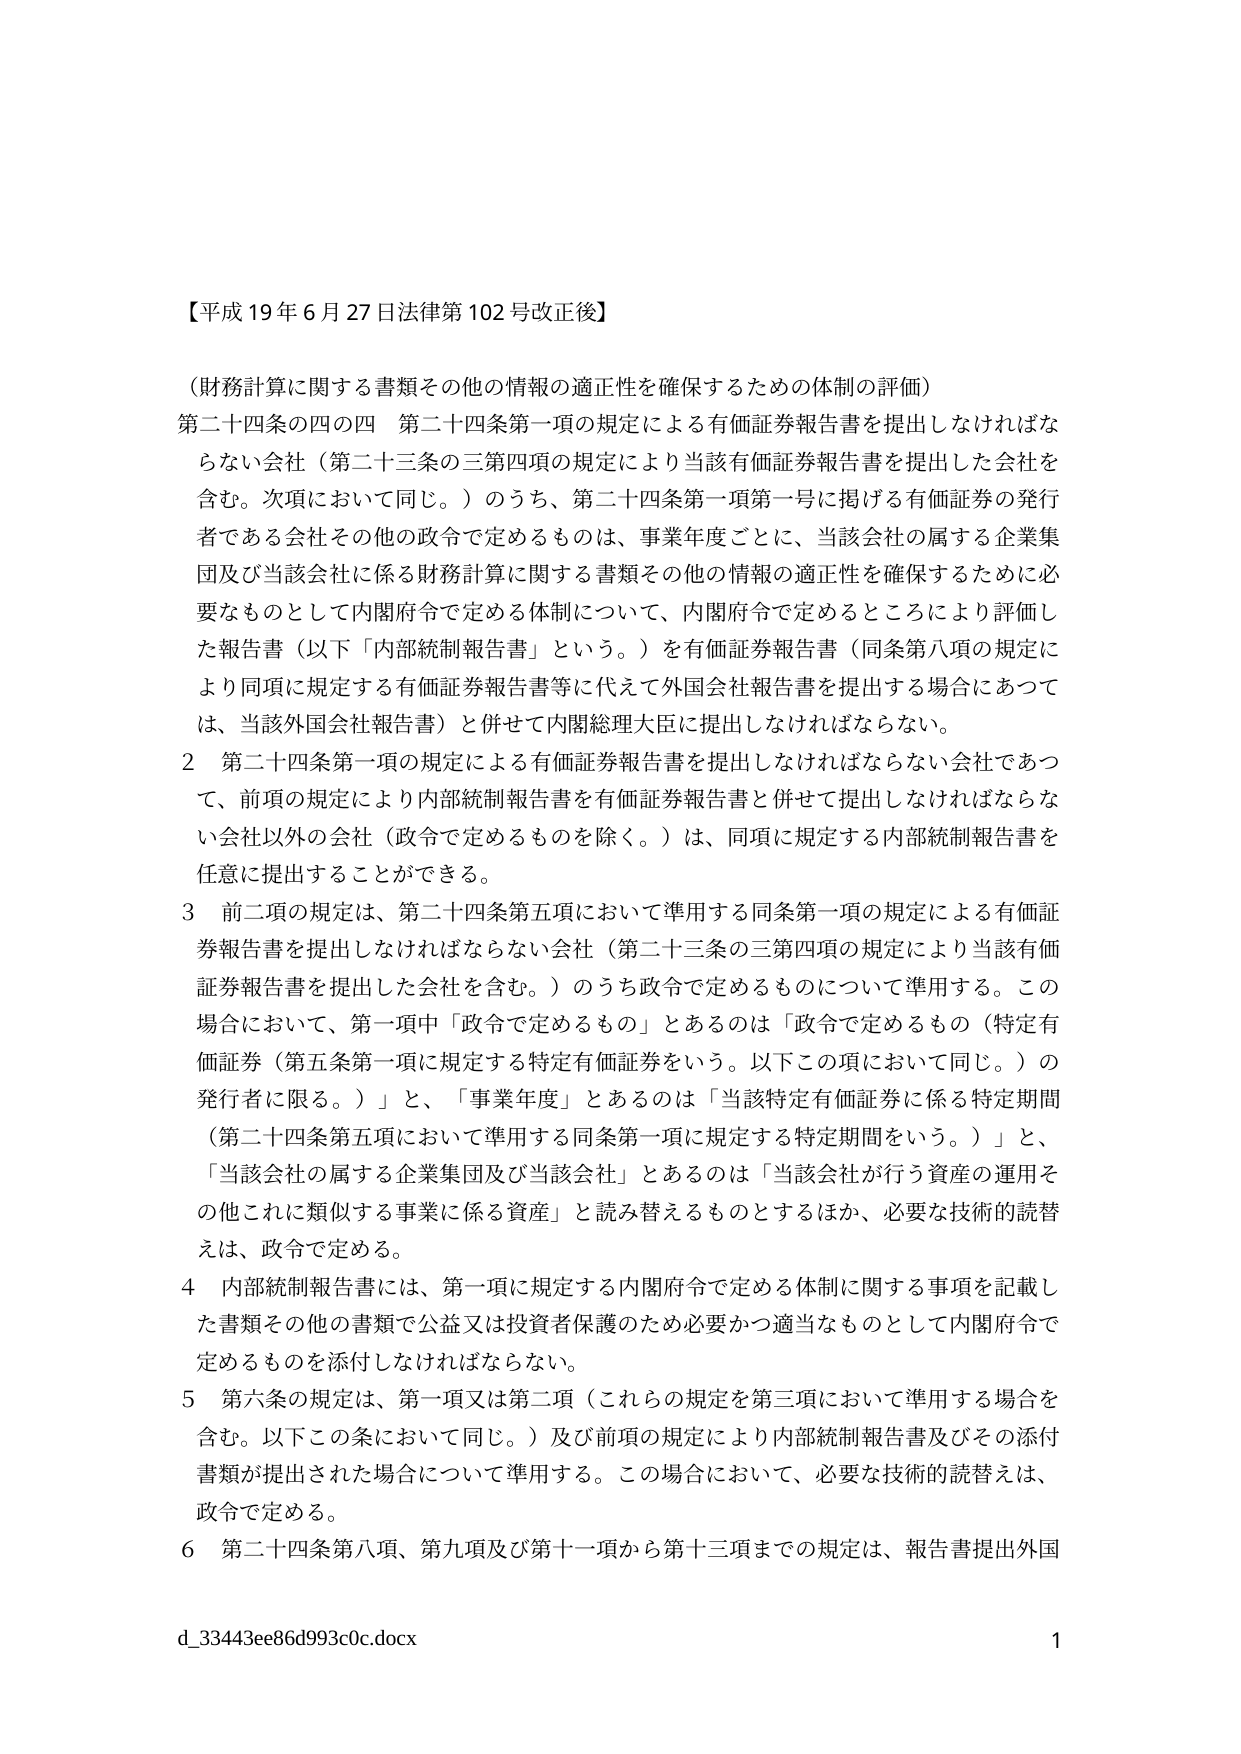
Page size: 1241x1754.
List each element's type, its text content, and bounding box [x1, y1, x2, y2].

text ２ 第二十四条第一項の規定による有価証券報告書を提出しなければならない会社であつて、前項の規定により内部統制報告書を有価証券報告書と併せて提出しなければならない会社以外の会社（政令で定めるものを除く。）は、同項に規定する内部統制報告書を任意に提出することができる。 [177, 742, 1063, 892]
text ３ 前二項の規定は、第二十四条第五項において準用する同条第一項の規定による有価証券報告書を提出しなければならない会社（第二十三条の三第四項の規定により当該有価証券報告書を提出した会社を含む。）のうち政令で定めるものについて準用する。この場合において、第一項中「政令で定めるもの」とあるのは「政令で定めるもの（特定有価証券（第五条第一項に規定する特定有価証券をいう。以下この項において同じ。）の発行者に限る。）」と、「事業年度」とあるのは「当該特定有価証券に係る特定期間（第二十四条第五項において準用する同条第一項に規定する特定期間をいう。）」と、「当該会社の属する企業集団及び当該会社」とあるのは「当該会社が行う資産の運用その他これに類似する事業に係る資産」と読み替えるものとするほか、必要な技術的読替えは、政令で定める。 [177, 892, 1063, 1267]
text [177, 1529, 1063, 1567]
text ５ 第六条の規定は、第一項又は第二項（これらの規定を第三項において準用する場合を含む。以下この条において同じ。）及び前項の規定により内部統制報告書及びその添付書類が提出された場合について準用する。この場合において、必要な技術的読替えは、政令で定める。 [177, 1379, 1063, 1529]
text （財務計算に関する書類その他の情報の適正性を確保するための体制の評価） [177, 367, 1063, 404]
text 第二十四条の四の四 第二十四条第一項の規定による有価証券報告書を提出しなければならない会社（第二十三条の三第四項の規定により当該有価証券報告書を提出した会社を含む。次項において同じ。）のうち、第二十四条第一項第一号に掲げる有価証券の発行者である会社その他の政令で定めるものは、事業年度ごとに、当該会社の属する企業集団及び当該会社に係る財務計算に関する書類その他の情報の適正性を確保するために必要なものとして内閣府令で定める体制について、内閣府令で定めるところにより評価した報告書（以下「内部統制報告書」という。）を有価証券報告書（同条第八項の規定により同項に規定する有価証券報告書等に代えて外国会社報告書を提出する場合にあつては、当該外国会社報告書）と併せて内閣総理大臣に提出しなければならない。 [177, 404, 1063, 742]
text 【平成19年6月27日法律第102号改正後】 [177, 292, 1063, 329]
text ４ 内部統制報告書には、第一項に規定する内閣府令で定める体制に関する事項を記載した書類その他の書類で公益又は投資者保護のため必要かつ適当なものとして内閣府令で定めるものを添付しなければならない。 [177, 1267, 1063, 1379]
